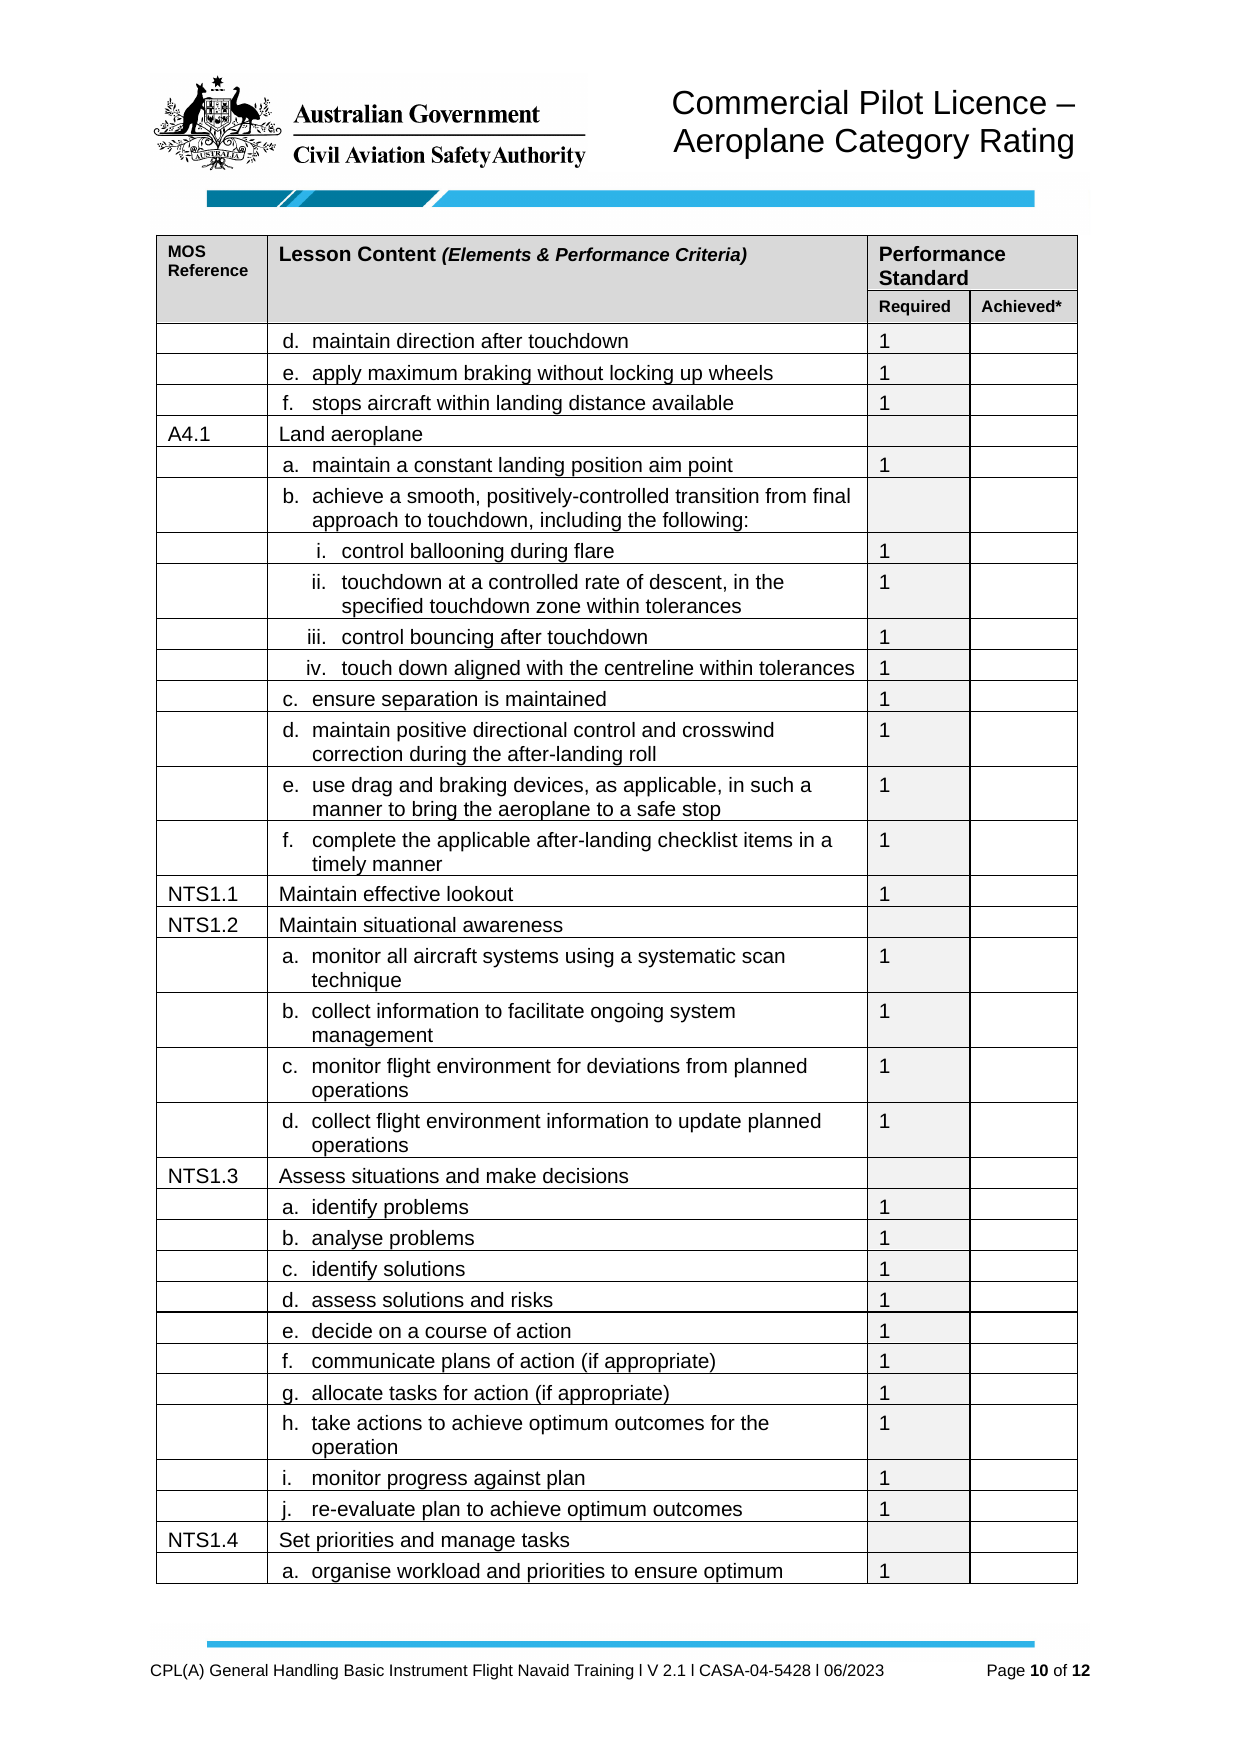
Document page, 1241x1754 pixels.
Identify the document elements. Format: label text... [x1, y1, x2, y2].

table_cell 1 [868, 650, 969, 680]
table_cell [157, 650, 267, 680]
table_cell 1 [868, 1103, 969, 1157]
table_cell [157, 1344, 267, 1373]
table_cell [971, 938, 1077, 992]
table_cell identify problems [268, 1189, 867, 1219]
table_cell [157, 938, 267, 992]
table_cell 1 [868, 1282, 969, 1311]
table_cell 1 [868, 1251, 969, 1281]
table_cell [868, 1158, 969, 1188]
table_cell [971, 385, 1077, 415]
table_cell NTS1.4 [157, 1522, 267, 1552]
table_cell Maintain situational awareness [268, 907, 867, 937]
table_cell apply maximum braking without locking up wheels [268, 354, 867, 384]
table_cell touchdown at a controlled rate of descent, in the specified touchdown zone within tolerances [268, 564, 867, 618]
table_cell NTS1.1 [157, 876, 267, 906]
table_cell [971, 1282, 1077, 1311]
table_cell [971, 1189, 1077, 1219]
table_cell allocate tasks for action (if appropriate) [268, 1374, 867, 1404]
table_cell [157, 1220, 267, 1249]
table_cell complete the applicable after-landing checklist items in a timely manner [268, 821, 867, 875]
table_cell Land aeroplane [268, 416, 867, 446]
table_cell Assess situations and make decisions [268, 1158, 867, 1188]
table_cell assess solutions and risks [268, 1282, 867, 1311]
table_cell [157, 619, 267, 649]
table_cell 1 [868, 993, 969, 1047]
table_cell maintain positive directional control and crosswind correction during the after-landing roll [268, 712, 867, 766]
table_cell [971, 1553, 1077, 1583]
table_cell [971, 1313, 1077, 1342]
table_cell [157, 1189, 267, 1219]
table_cell identify solutions [268, 1251, 867, 1281]
table_cell 1 [868, 821, 969, 875]
table_cell [971, 876, 1077, 906]
table_cell [868, 478, 969, 532]
table_cell maintain a constant landing position aim point [268, 447, 867, 477]
table_cell 1 [868, 533, 969, 563]
table_header Lesson Content (Elements & Performance Criteria) [268, 236, 867, 322]
table_cell monitor all aircraft systems using a systematic scan technique [268, 938, 867, 992]
table_cell [971, 650, 1077, 680]
table_cell [157, 1313, 267, 1342]
table_cell monitor flight environment for deviations from planned operations [268, 1048, 867, 1102]
table_cell [157, 447, 267, 477]
table_cell Maintain effective lookout [268, 876, 867, 906]
table_cell communicate plans of action (if appropriate) [268, 1344, 867, 1373]
table_cell [868, 416, 969, 446]
table_cell [971, 1374, 1077, 1404]
table_cell control bouncing after touchdown [268, 619, 867, 649]
table_cell control ballooning during flare [268, 533, 867, 563]
table_cell [971, 416, 1077, 446]
table_cell [971, 564, 1077, 618]
table_cell maintain direction after touchdown [268, 324, 867, 353]
table_cell 1 [868, 385, 969, 415]
table_cell [971, 1103, 1077, 1157]
table_cell 1 [868, 712, 969, 766]
table_cell 1 [868, 1374, 969, 1404]
table_cell collect information to facilitate ongoing system management [268, 993, 867, 1047]
table_cell collect flight environment information to update planned operations [268, 1103, 867, 1157]
table_cell [971, 619, 1077, 649]
table_cell stops aircraft within landing distance available [268, 385, 867, 415]
table_cell Achieved* [971, 291, 1077, 322]
table_cell [157, 993, 267, 1047]
table_cell A4.1 [157, 416, 267, 446]
table_cell Set priorities and manage tasks [268, 1522, 867, 1552]
table_cell [157, 385, 267, 415]
table_cell [157, 324, 267, 353]
table_cell [157, 767, 267, 820]
table_cell 1 [868, 1344, 969, 1373]
table_cell [157, 1251, 267, 1281]
table_cell [971, 993, 1077, 1047]
table_cell 1 [868, 564, 969, 618]
table_cell [971, 447, 1077, 477]
table_cell [971, 821, 1077, 875]
table_cell 1 [868, 876, 969, 906]
table_cell 1 [868, 1460, 969, 1490]
table_cell [157, 354, 267, 384]
table_cell [868, 1522, 969, 1552]
table_cell [971, 1048, 1077, 1102]
table_cell NTS1.2 [157, 907, 267, 937]
table_cell monitor progress against plan [268, 1460, 867, 1490]
table_cell [157, 1460, 267, 1490]
table_cell take actions to achieve optimum outcomes for the operation [268, 1405, 867, 1459]
table_cell [157, 821, 267, 875]
table_cell [157, 478, 267, 532]
table_cell Required [868, 291, 969, 322]
table_cell 1 [868, 1405, 969, 1459]
table_cell 1 [868, 619, 969, 649]
table_cell re-evaluate plan to achieve optimum outcomes [268, 1491, 867, 1521]
table_cell touch down aligned with the centreline within tolerances [268, 650, 867, 680]
table_cell 1 [868, 767, 969, 820]
table_cell use drag and braking devices, as applicable, in such a manner to bring the aeroplane to a safe stop [268, 767, 867, 820]
picture [150, 73, 1091, 235]
table_cell [971, 533, 1077, 563]
table_cell [157, 1553, 267, 1583]
table_cell [157, 564, 267, 618]
table_cell 1 [868, 324, 969, 353]
picture [150, 1623, 1091, 1662]
table_cell [971, 324, 1077, 353]
table_cell [971, 1251, 1077, 1281]
table_cell [157, 1103, 267, 1157]
table_cell 1 [868, 354, 969, 384]
table_cell [971, 354, 1077, 384]
table_cell 1 [868, 1313, 969, 1342]
table_cell [971, 1460, 1077, 1490]
table_header MOS Reference [157, 236, 267, 322]
table_cell [971, 767, 1077, 820]
table_cell 1 [868, 1491, 969, 1521]
table_cell [157, 1405, 267, 1459]
table_cell achieve a smooth, positively-controlled transition from final approach to touchdown, including the following: [268, 478, 867, 532]
table_cell [971, 712, 1077, 766]
table_cell [157, 1282, 267, 1311]
table_cell 1 [868, 938, 969, 992]
table_cell 1 [868, 1553, 969, 1583]
table_cell 1 [868, 1220, 969, 1249]
table_cell [157, 1048, 267, 1102]
table_cell [971, 1522, 1077, 1552]
table_cell analyse problems [268, 1220, 867, 1249]
table_cell organise workload and priorities to ensure optimum outcome of the flight [268, 1553, 867, 1583]
table_cell [157, 712, 267, 766]
table_cell [157, 533, 267, 563]
table_cell 1 [868, 1189, 969, 1219]
table_cell decide on a course of action [268, 1313, 867, 1342]
table_cell [971, 478, 1077, 532]
table_cell [971, 681, 1077, 711]
table_cell [971, 1158, 1077, 1188]
table_cell 1 [868, 447, 969, 477]
table_cell [157, 1374, 267, 1404]
table_cell [868, 907, 969, 937]
table_cell ensure separation is maintained [268, 681, 867, 711]
table_header Performance Standard [868, 236, 1077, 289]
table_cell NTS1.3 [157, 1158, 267, 1188]
table_cell 1 [868, 681, 969, 711]
table_cell [971, 1405, 1077, 1459]
table_cell 1 [868, 1048, 969, 1102]
table_cell [157, 681, 267, 711]
table_cell [971, 1220, 1077, 1249]
table_cell [971, 907, 1077, 937]
table_cell [157, 1491, 267, 1521]
table_cell [971, 1491, 1077, 1521]
table_cell [971, 1344, 1077, 1373]
